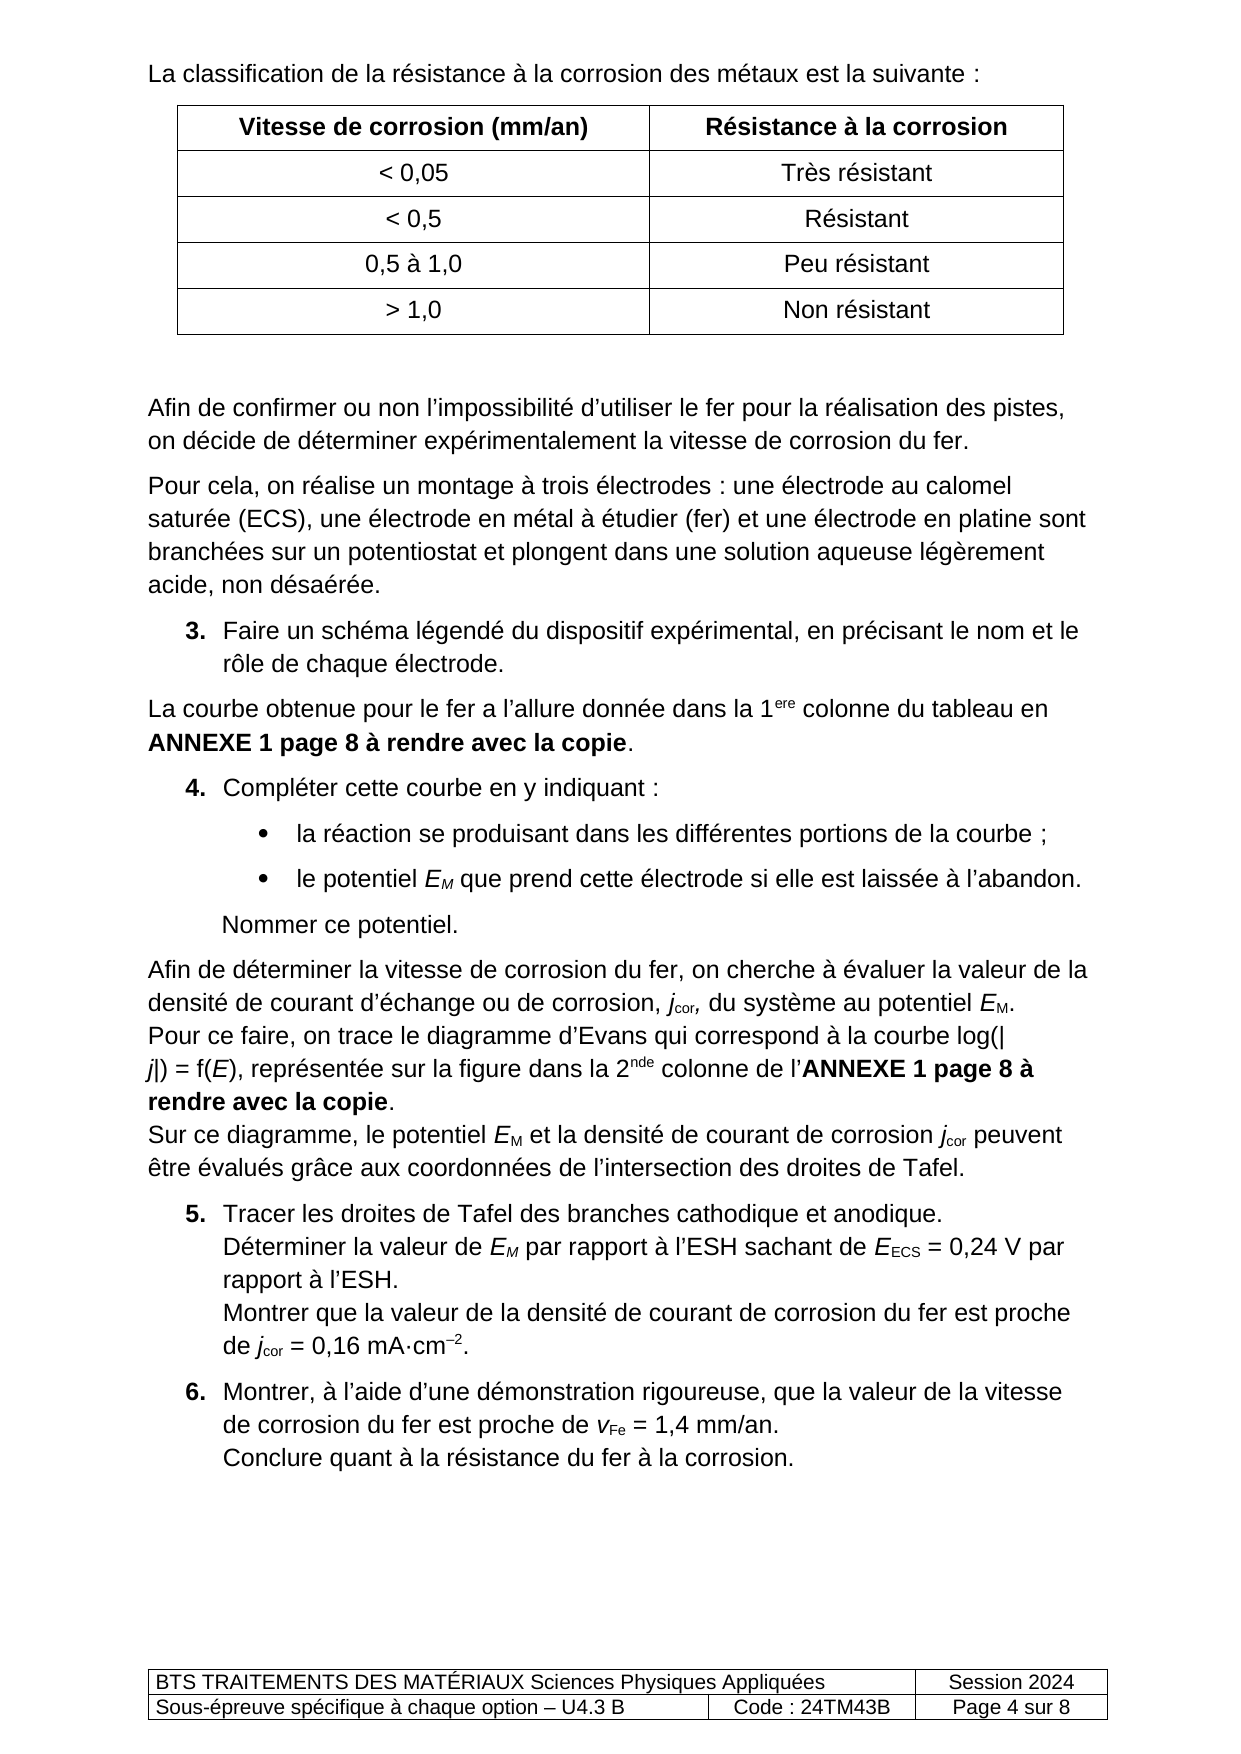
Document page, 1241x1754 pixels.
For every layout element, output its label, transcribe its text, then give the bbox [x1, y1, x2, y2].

text La classification de la résistance à la corrosion des métaux est la suivante : [148, 59, 1093, 88]
table_header Vitesse de corrosion (mm/an) [178, 106, 649, 150]
table_cell < 0,5 [178, 197, 649, 242]
text La courbe obtenue pour le fer a l’allure donnée dans la 1ere colonne du tableau en ANNEXE 1 page 8 à rendre avec la copie. [148, 694, 1093, 756]
table_cell Résistant [650, 197, 1063, 242]
text Afin de confirmer ou non l’impossibilité d’utiliser le fer pour la réalisation des pistes, on décide de déterminer expérimentalement la vitesse de corrosion du fer. [148, 393, 1093, 454]
table_cell < 0,05 [178, 151, 649, 196]
text Pour cela, on réalise un montage à trois électrodes : une électrode au calomel saturée (ECS), une électrode en métal à étudier (fer) et une électrode en platine sont branchées sur un potentiostat et plongent dans une solution aqueuse légèrement acide, non désaérée. [148, 471, 1093, 599]
text Afin de déterminer la vitesse de corrosion du fer, on cherche à évaluer la valeur de la densité de courant d’échange ou de corrosion, jcor, du système au potentiel EM. Pour ce faire, on trace le diagramme d’Evans qui correspond à la courbe log(|j|) = f(E), représentée sur la figure dans la 2nde colonne de l’ANNEXE 1 page 8 à rendre avec la copie. Sur ce diagramme, le potentiel EM et la densité de courant de corrosion jcor peuvent être évalués grâce aux coordonnées de l’intersection des droites de Tafel. [148, 955, 1093, 1182]
list Compléter cette courbe en y indiquant : [185, 773, 1093, 802]
text Nommer ce potentiel. [148, 910, 1093, 938]
table_cell Très résistant [650, 151, 1063, 196]
table_cell > 1,0 [178, 289, 649, 334]
list Faire un schéma légendé du dispositif expérimental, en précisant le nom et le rôle de chaque électrode. [185, 616, 1093, 678]
list la réaction se produisant dans les différentes portions de la courbe ; [259, 818, 1093, 847]
list Montrer, à l’aide d’une démonstration rigoureuse, que la valeur de la vitesse de corrosion du fer est proche de vFe = 1,4 mm/an. Conclure quant à la résistance du fer à la corrosion. [185, 1377, 1093, 1471]
table_cell 0,5 à 1,0 [178, 243, 649, 288]
list Tracer les droites de Tafel des branches cathodique et anodique. Déterminer la valeur de EM par rapport à l’ESH sachant de EECS = 0,24 V par rapport à l’ESH. Montrer que la valeur de la densité de courant de corrosion du fer est proche de jcor = 0,16 mA·cm–2. [185, 1199, 1093, 1360]
table_cell Non résistant [650, 289, 1063, 334]
table_header Résistance à la corrosion [650, 106, 1063, 150]
list le potentiel EM que prend cette électrode si elle est laissée à l’abandon. [259, 864, 1093, 893]
table_cell Peu résistant [650, 243, 1063, 288]
